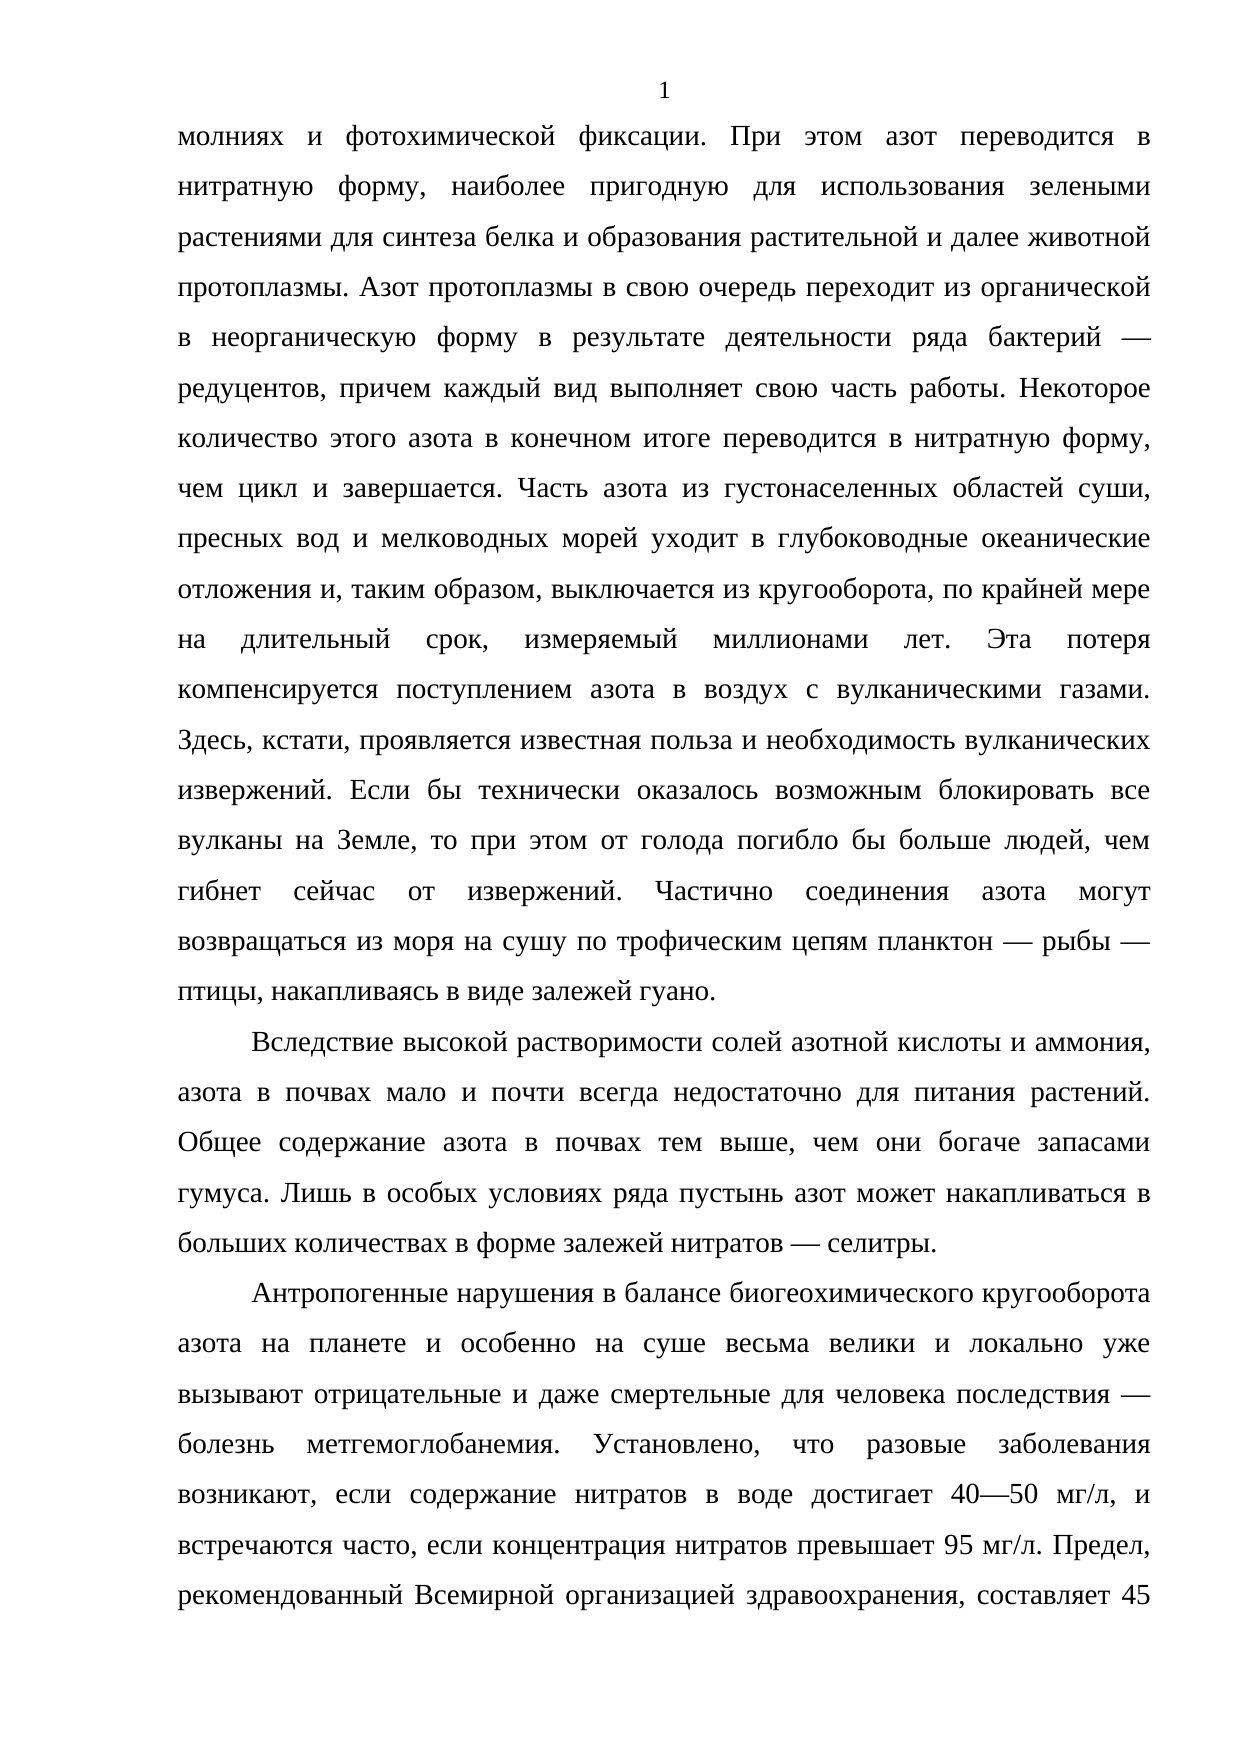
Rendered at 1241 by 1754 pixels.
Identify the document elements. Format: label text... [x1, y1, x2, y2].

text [177, 1275, 1152, 1611]
text Вследствие высокой растворимости солей азотной кислоты и аммония, азота в почвах мало и почти всегда недостаточно для питания растений. Общее содержание азота в почвах тем выше, чем они богаче запасами гумуса. Лишь в особых условиях ряда пустынь азот может накапливаться в больших количествах в форме залежей нитратов — селитры. [177, 1024, 1152, 1258]
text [177, 118, 1152, 1007]
